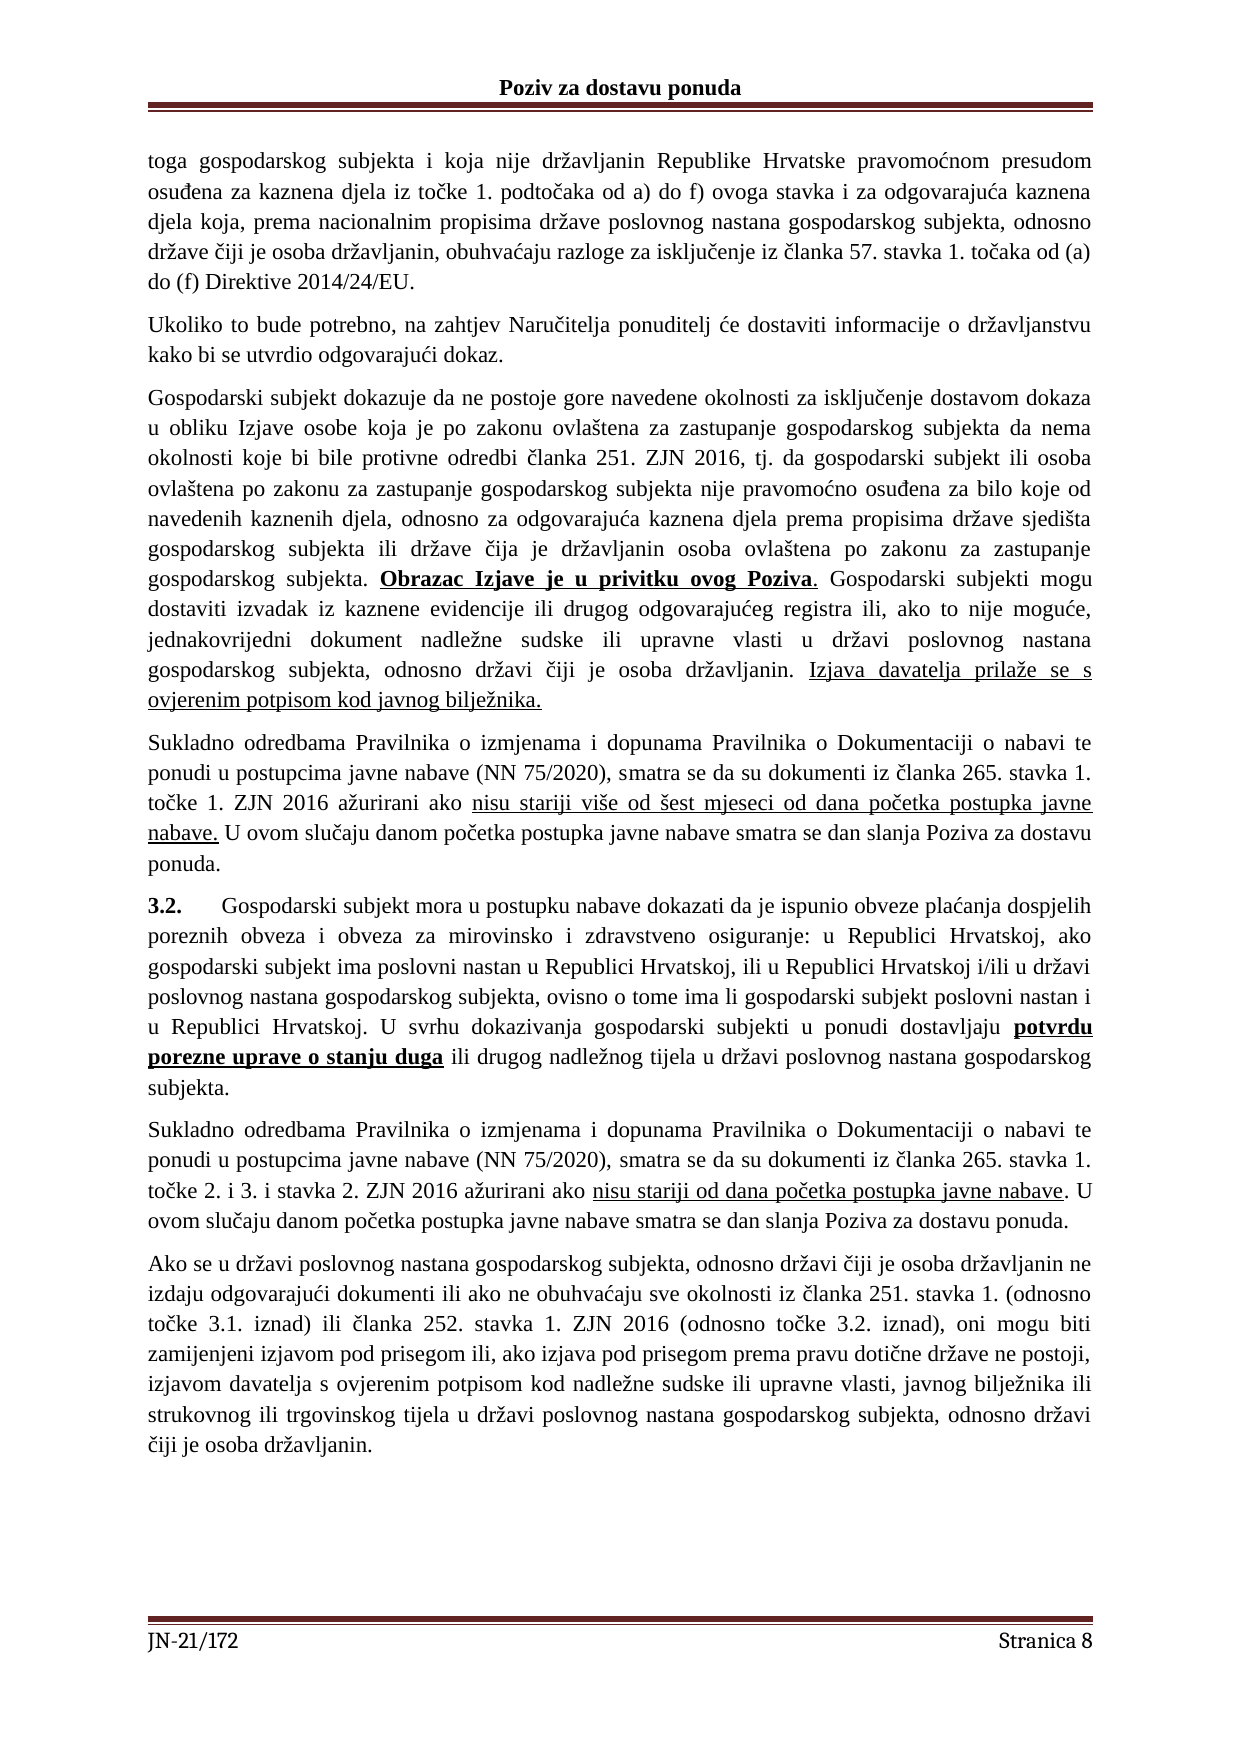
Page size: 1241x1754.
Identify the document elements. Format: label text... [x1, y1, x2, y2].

text Ukoliko to bude potrebno, na zahtjev Naručitelja ponuditelj će dostaviti informacije o državljanstvu kako bi se utvrdio odgovarajući dokaz. [148, 311, 1093, 368]
text Gospodarski subjekt dokazuje da ne postoje gore navedene okolnosti za isključenje dostavom dokaza u obliku Izjave osobe koja je po zakonu ovlaštena za zastupanje gospodarskog subjekta da nema okolnosti koje bi bile protivne odredbi članka 251. ZJN 2016, tj. da gospodarski subjekt ili osoba ovlaštena po zakonu za zastupanje gospodarskog subjekta nije pravomoćno osuđena za bilo koje od navedenih kaznenih djela, odnosno za odgovarajuća kaznena djela prema propisima države sjedišta gospodarskog subjekta ili države čija je državljanin osoba ovlaštena po zakonu za zastupanje gospodarskog subjekta. Obrazac Izjave je u privitku ovog Poziva. Gospodarski subjekti mogu dostaviti izvadak iz kaznene evidencije ili drugog odgovarajućeg registra ili, ako to nije moguće, jednakovrijedni dokument nadležne sudske ili upravne vlasti u državi poslovnog nastana gospodarskog subjekta, odnosno državi čiji je osoba državljanin. Izjava davatelja prilaže se s ovjerenim potpisom kod javnog bilježnika. [148, 384, 1093, 712]
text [148, 148, 1093, 295]
text Sukladno odredbama Pravilnika o izmjenama i dopunama Pravilnika o Dokumentaciji o nabavi te ponudi u postupcima javne nabave (NN 75/2020), smatra se da su dokumenti iz članka 265. stavka 1. točke 1. ZJN 2016 ažurirani ako nisu stariji više od šest mjeseci od dana početka postupka javne nabave. U ovom slučaju danom početka postupka javne nabave smatra se dan slanja Poziva za dostavu ponuda. [148, 729, 1093, 876]
list Gospodarski subjekt mora u postupku nabave dokazati da je ispunio obveze plaćanja dospjelih poreznih obveza i obveza za mirovinsko i zdravstveno osiguranje: u Republici Hrvatskoj, ako gospodarski subjekt ima poslovni nastan u Republici Hrvatskoj, ili u Republici Hrvatskoj i/ili u državi poslovnog nastana gospodarskog subjekta, ovisno o tome ima li gospodarski subjekt poslovni nastan i u Republici Hrvatskoj. U svrhu dokazivanja gospodarski subjekti u ponudi dostavljaju potvrdu porezne uprave o stanju duga ili drugog nadležnog tijela u državi poslovnog nastana gospodarskog subjekta. [148, 892, 1093, 1100]
text Ako se u državi poslovnog nastana gospodarskog subjekta, odnosno državi čiji je osoba državljanin ne izdaju odgovarajući dokumenti ili ako ne obuhvaćaju sve okolnosti iz članka 251. stavka 1. (odnosno točke 3.1. iznad) ili članka 252. stavka 1. ZJN 2016 (odnosno točke 3.2. iznad), oni mogu biti zamijenjeni izjavom pod prisegom ili, ako izjava pod prisegom prema pravu dotične države ne postoji, izjavom davatelja s ovjerenim potpisom kod nadležne sudske ili upravne vlasti, javnog bilježnika ili strukovnog ili trgovinskog tijela u državi poslovnog nastana gospodarskog subjekta, odnosno državi čiji je osoba državljanin. [148, 1250, 1093, 1457]
list Sukladno odredbama Pravilnika o izmjenama i dopunama Pravilnika o Dokumentaciji o nabavi te ponudi u postupcima javne nabave (NN 75/2020), smatra se da su dokumenti iz članka 265. stavka 1. točke 2. i 3. i stavka 2. ZJN 2016 ažurirani ako nisu stariji od dana početka postupka javne nabave. U ovom slučaju danom početka postupka javne nabave smatra se dan slanja Poziva za dostavu ponuda. [148, 1116, 1093, 1233]
